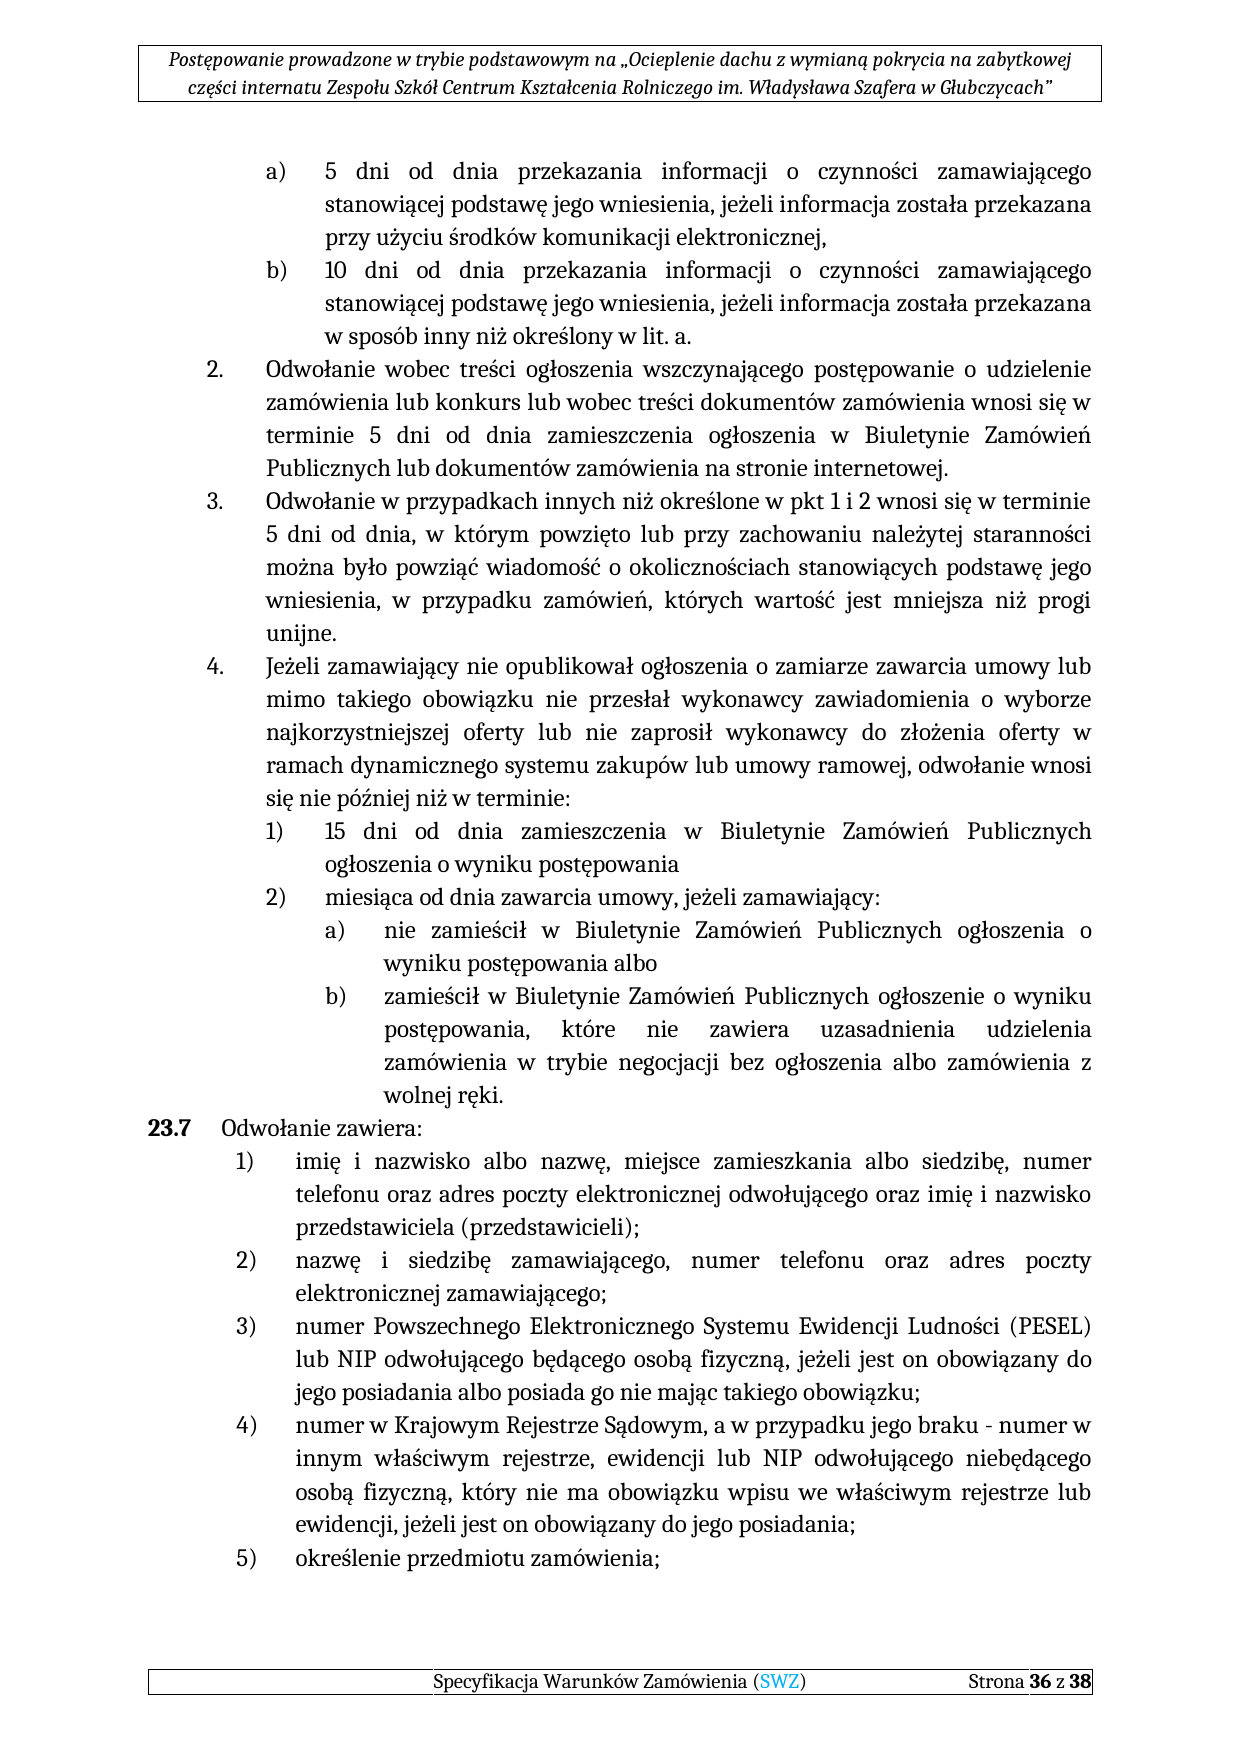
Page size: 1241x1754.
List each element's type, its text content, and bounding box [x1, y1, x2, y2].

list 3) numer Powszechnego Elektronicznego Systemu Ewidencji Ludności (PESEL) lub NIP odwołującego będącego osobą fizyczną, jeżeli jest on obowiązany do jego posiadania albo posiada go nie mając takiego obowiązku; [236, 1312, 1093, 1407]
list 4) numer w Krajowym Rejestrze Sądowym, a w przypadku jego braku - numer w innym właściwym rejestrze, ewidencji lub NIP odwołującego niebędącego osobą fizyczną, który nie ma obowiązku wpisu we właściwym rejestrze lub ewidencji, jeżeli jest on obowiązany do jego posiadania; [236, 1411, 1093, 1539]
list 1) 15 dni od dnia zamieszczenia w Biuletynie Zamówień Publicznych ogłoszenia o wyniku postępowania [266, 817, 1093, 879]
list 2) miesiąca od dnia zawarcia umowy, jeżeli zamawiający: [266, 883, 1093, 912]
list 2) nazwę i siedzibę zamawiającego, numer telefonu oraz adres poczty elektronicznej zamawiającego; [236, 1246, 1093, 1308]
list 3. Odwołanie w przypadkach innych niż określone w pkt 1 i 2 wnosi się w terminie 5 dni od dnia, w którym powzięto lub przy zachowaniu należytej staranności można było powziąć wiadomość o okolicznościach stanowiących podstawę jego wniesienia, w przypadku zamówień, których wartość jest mniejsza niż progi unijne. [207, 487, 1093, 648]
list a) 5 dni od dnia przekazania informacji o czynności zamawiającego stanowiącej podstawę jego wniesienia, jeżeli informacja została przekazana przy użyciu środków komunikacji elektronicznej, [266, 157, 1093, 251]
list b) zamieścił w Biuletynie Zamówień Publicznych ogłoszenie o wyniku postępowania, które nie zawiera uzasadnienia udzielenia zamówienia w trybie negocjacji bez ogłoszenia albo zamówienia z wolnej ręki. [325, 982, 1093, 1110]
list 5) określenie przedmiotu zamówienia; [236, 1543, 1093, 1572]
list Odwołanie zawiera: [148, 1114, 1093, 1143]
list 4. Jeżeli zamawiający nie opublikował ogłoszenia o zamiarze zawarcia umowy lub mimo takiego obowiązku nie przesłał wykonawcy zawiadomienia o wyborze najkorzystniejszej oferty lub nie zaprosił wykonawcy do złożenia oferty w ramach dynamicznego systemu zakupów lub umowy ramowej, odwołanie wnosi się nie później niż w terminie: [207, 652, 1093, 813]
list 1) imię i nazwisko albo nazwę, miejsce zamieszkania albo siedzibę, numer telefonu oraz adres poczty elektronicznej odwołującego oraz imię i nazwisko przedstawiciela (przedstawicieli); [236, 1147, 1093, 1242]
list b) 10 dni od dnia przekazania informacji o czynności zamawiającego stanowiącej podstawę jego wniesienia, jeżeli informacja została przekazana w sposób inny niż określony w lit. a. [266, 256, 1093, 350]
list 2. Odwołanie wobec treści ogłoszenia wszczynającego postępowanie o udzielenie zamówienia lub konkurs lub wobec treści dokumentów zamówienia wnosi się w terminie 5 dni od dnia zamieszczenia ogłoszenia w Biuletynie Zamówień Publicznych lub dokumentów zamówienia na stronie internetowej. [207, 355, 1093, 482]
list a) nie zamieścił w Biuletynie Zamówień Publicznych ogłoszenia o wyniku postępowania albo [325, 916, 1093, 978]
